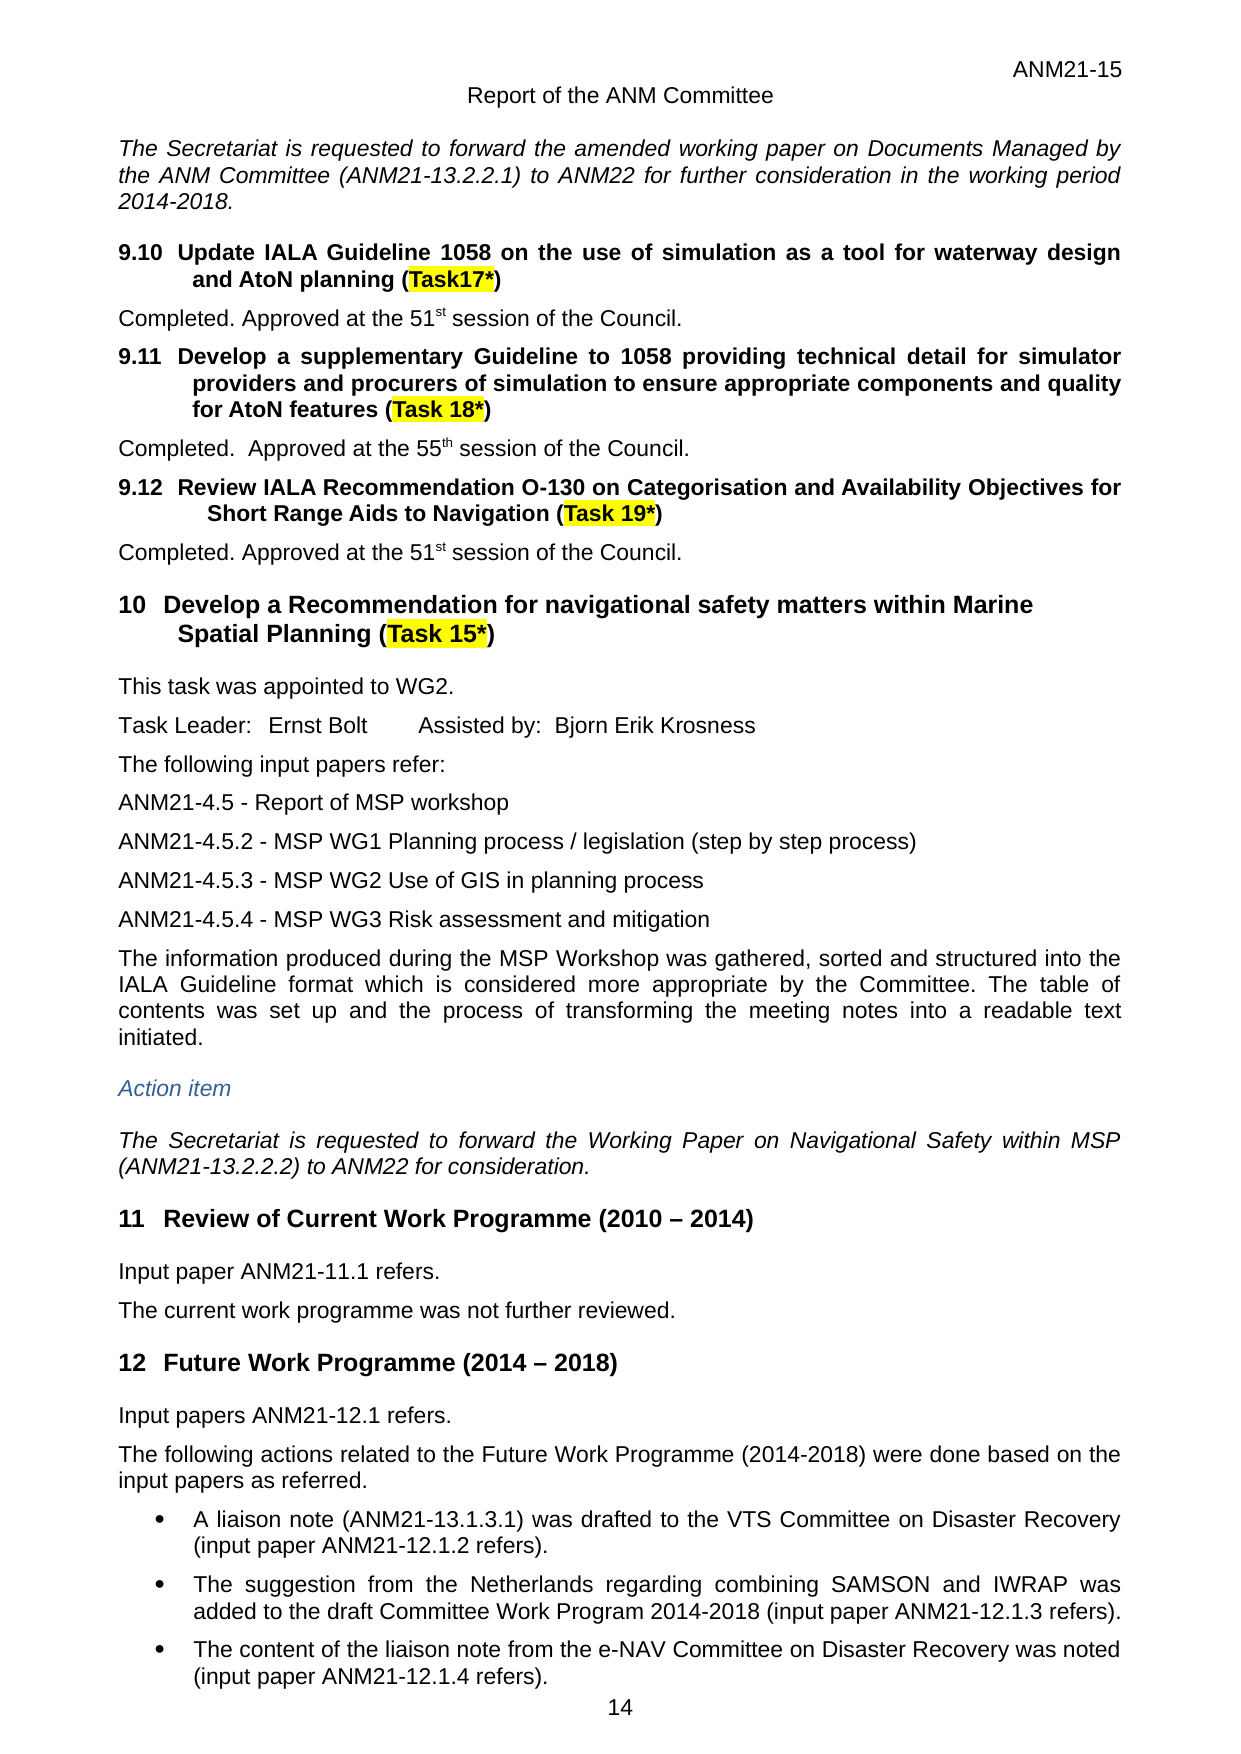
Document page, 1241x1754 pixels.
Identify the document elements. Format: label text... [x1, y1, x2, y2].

list A liaison note (ANM21-13.1.3.1) was drafted to the VTS Committee on Disaster Recovery (input paper ANM21-12.1.2 refers). [156, 1506, 1122, 1559]
text The Secretariat is requested to forward the Working Paper on Navigational Safety within MSP (ANM21-13.2.2.2) to ANM22 for consideration. [118, 1127, 1122, 1179]
text The following actions related to the Future Work Programme (2014-2018) were done based on the input papers as referred. [118, 1441, 1122, 1493]
text Action item [118, 1075, 1122, 1102]
subtitle Update IALA Guideline 1058 on the use of simulation as a tool for waterway design and AtoN planning (Task17*) [118, 239, 1122, 292]
list The suggestion from the Netherlands regarding combining SAMSON and IWRAP was added to the draft Committee Work Program 2014-2018 (input paper ANM21-12.1.3 refers). [156, 1571, 1122, 1624]
text Completed. Approved at the 51st session of the Council. [118, 539, 1122, 565]
text Task Leader: Ernst Bolt Assisted by: Bjorn Erik Krosness [118, 712, 1122, 738]
subtitle Develop a supplementary Guideline to 1058 providing technical detail for simulator providers and procurers of simulation to ensure appropriate components and quality for AtoN features (Task 18*) [118, 343, 1122, 422]
list The content of the liaison note from the e-NAV Committee on Disaster Recovery was noted (input paper ANM21-12.1.4 refers). [156, 1636, 1122, 1689]
text The Secretariat is requested to forward the amended working paper on Documents Managed by the ANM Committee (ANM21-13.2.2.1) to ANM22 for further consideration in the working period 2014-2018. [118, 135, 1122, 214]
subtitle Develop a Recommendation for navigational safety matters within Marine Spatial Planning (Task 15*) [118, 590, 1122, 648]
text Completed. Approved at the 51st session of the Council. [118, 304, 1122, 331]
subtitle Future Work Programme (2014 – 2018) [118, 1348, 1122, 1377]
text This task was appointed to WG2. [118, 673, 1122, 699]
text ANM21-4.5.3 - MSP WG2 Use of GIS in planning process [118, 867, 1122, 893]
text Completed. Approved at the 55th session of the Council. [118, 435, 1122, 461]
text Input papers ANM21-12.1 refers. [118, 1402, 1122, 1428]
subtitle Review IALA Recommendation O-130 on Categorisation and Availability Objectives for Short Range Aids to Navigation (Task 19*) [118, 474, 1122, 526]
text The information produced during the MSP Workshop was gathered, sorted and structured into the IALA Guideline format which is considered more appropriate by the Committee. The table of contents was set up and the process of transforming the meeting notes into a readable text initiated. [118, 945, 1122, 1050]
subtitle Review of Current Work Programme (2010 – 2014) [118, 1204, 1122, 1233]
text ANM21-4.5.4 - MSP WG3 Risk assessment and mitigation [118, 906, 1122, 932]
text The current work programme was not further reviewed. [118, 1297, 1122, 1323]
text ANM21-4.5.2 - MSP WG1 Planning process / legislation (step by step process) [118, 828, 1122, 854]
text The following input papers refer: [118, 751, 1122, 777]
text Input paper ANM21-11.1 refers. [118, 1258, 1122, 1284]
text ANM21-4.5 - Report of MSP workshop [118, 789, 1122, 816]
